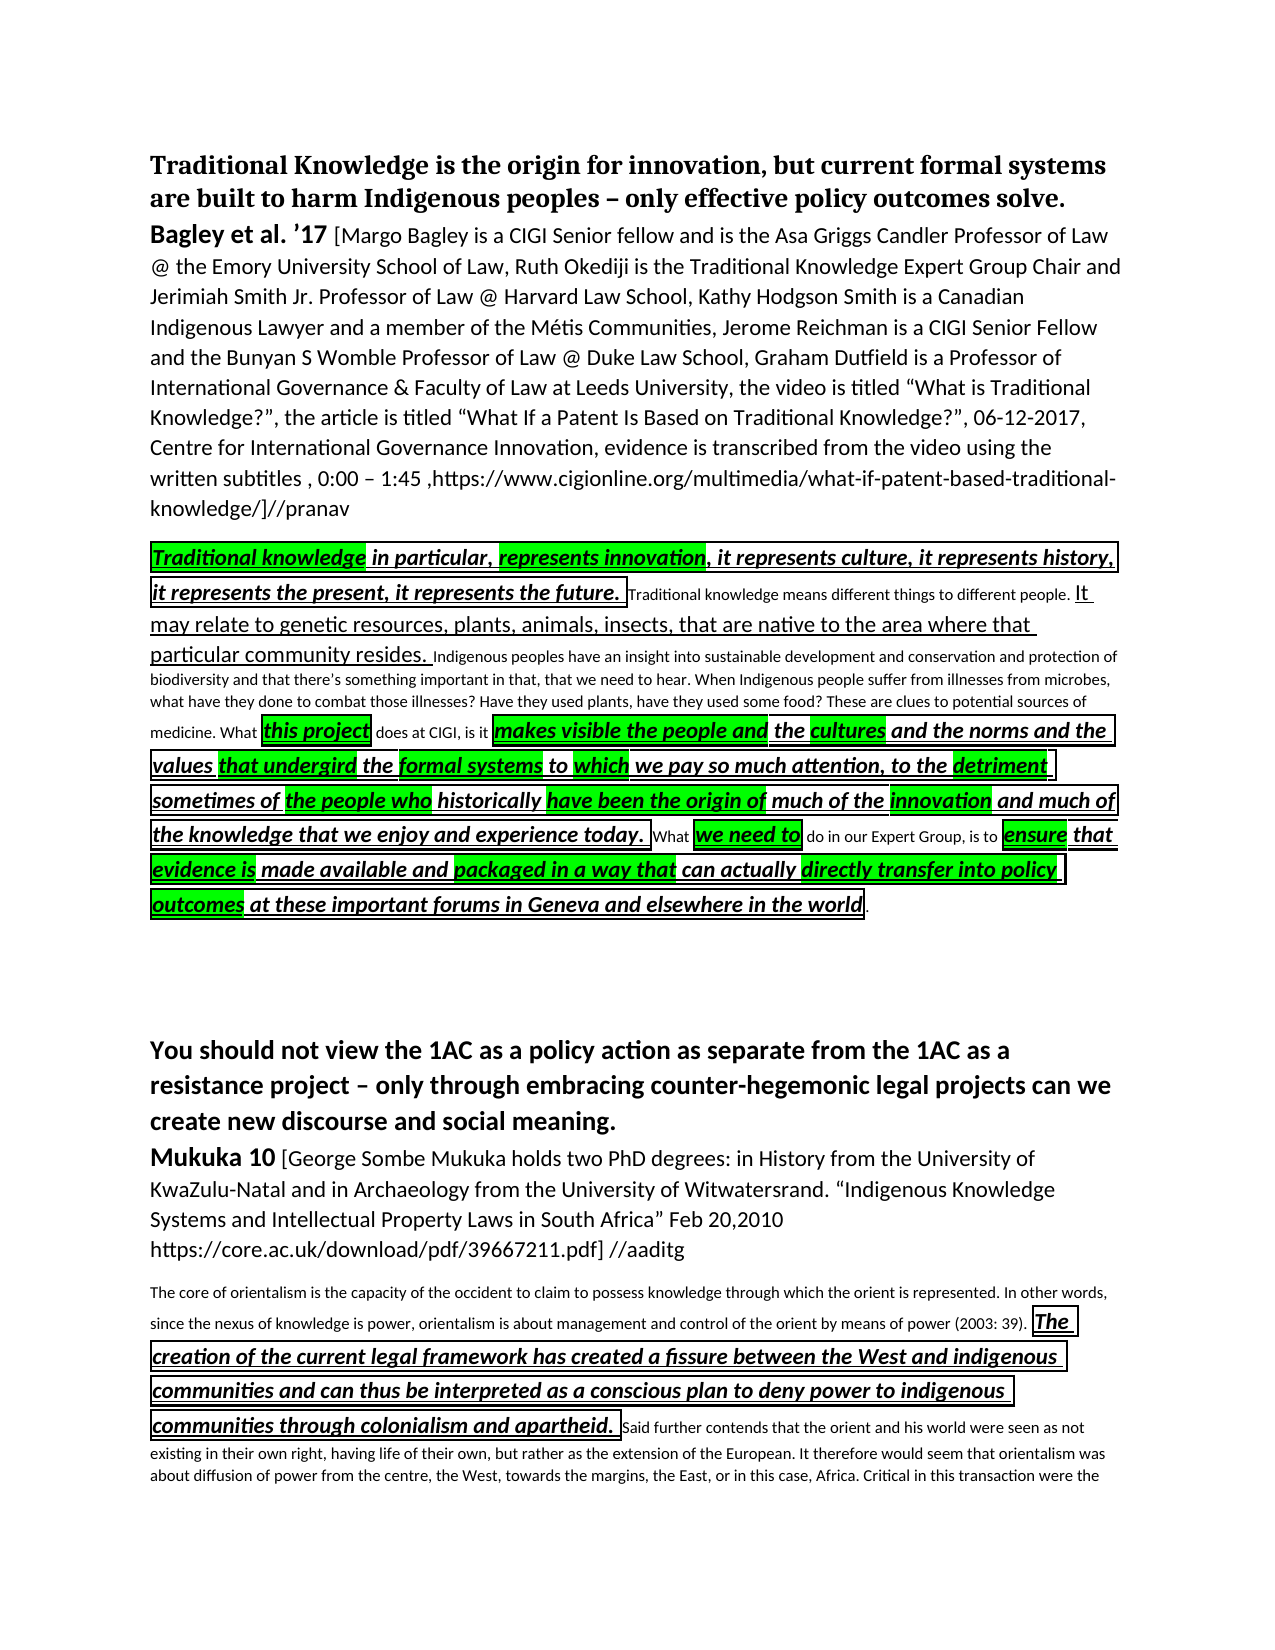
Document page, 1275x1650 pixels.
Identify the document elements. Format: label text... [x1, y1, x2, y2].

text Bagley et al. ’17 [Margo Bagley is a CIGI Senior fellow and is the Asa Griggs Candler Professor of Law @ the Emory University School of Law, Ruth Okediji is the Traditional Knowledge Expert Group Chair and Jerimiah Smith Jr. Professor of Law @ Harvard Law School, Kathy Hodgson Smith is a Canadian Indigenous Lawyer and a member of the Métis Communities, Jerome Reichman is a CIGI Senior Fellow and the Bunyan S Womble Professor of Law @ Duke Law School, Graham Dutfield is a Professor of International Governance & Faculty of Law at Leeds University, the video is titled “What is Traditional Knowledge?”, the article is titled “What If a Patent Is Based on Traditional Knowledge?”, 06-12-2017, Centre for International Governance Innovation, evidence is transcribed from the video using the written subtitles , 0:00 – 1:45 ,https://www.cigionline.org/multimedia/what-if-patent-based-traditional-knowledge/]//pranav [150, 217, 1125, 522]
text Traditional Knowledge is the origin for innovation, but current formal systems are built to harm Indigenous peoples – only effective policy outcomes solve. [150, 150, 1125, 215]
text You should not view the 1AC as a policy action as separate from the 1AC as a resistance project – only through embracing counter-hegemonic legal projects can we create new discourse and social meaning. [150, 1033, 1125, 1137]
text Traditional knowledge in particular, represents innovation, it represents culture, it represents history, it represents the present, it represents the future. Traditional knowledge means different things to different people. It may relate to genetic resources, plants, animals, insects, that are native to the area where that particular community resides. Indigenous peoples have an insight into sustainable development and conservation and protection of biodiversity and that there’s something important in that, that we need to hear. When Indigenous people suffer from illnesses from microbes, what have they done to combat those illnesses? Have they used plants, have they used some food? These are clues to potential sources of medicine. What this project does at CIGI, is it makes visible the people and the cultures and the norms and the values that undergird the formal systems to which we pay so much attention, to the detriment sometimes of the people who historically have been the origin of much of the innovation and much of the knowledge that we enjoy and experience today. What we need to do in our Expert Group, is to ensure that evidence is made available and packaged in a way that can actually directly transfer into policy outcomes at these important forums in Geneva and elsewhere in the world. [150, 541, 1125, 920]
text Mukuka 10 [George Sombe Mukuka holds two PhD degrees: in History from the University of KwaZulu-Natal and in Archaeology from the University of Witwatersrand. “Indigenous Knowledge Systems and Intellectual Property Laws in South Africa” Feb 20,2010 https://core.ac.uk/download/pdf/39667211.pdf] //aaditg [150, 1140, 1125, 1263]
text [150, 1282, 1125, 1485]
